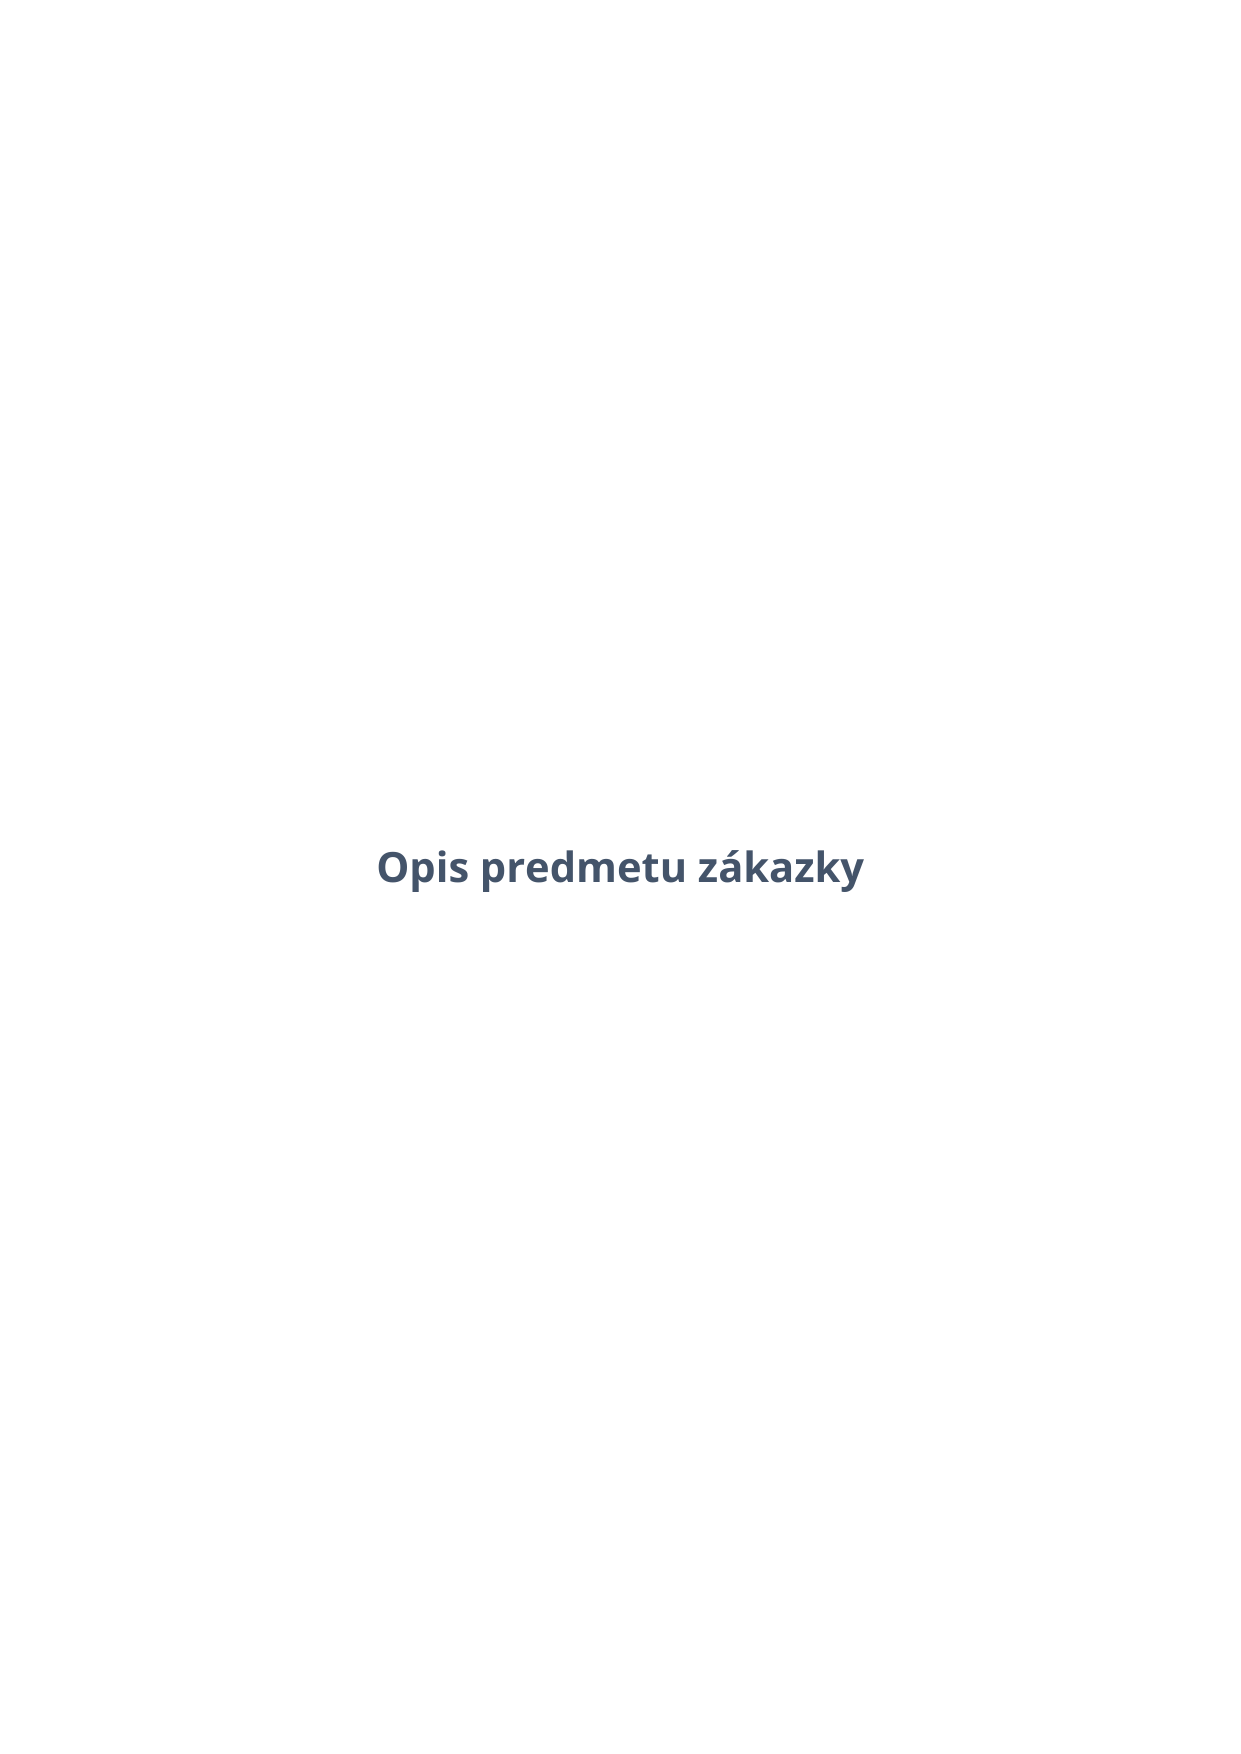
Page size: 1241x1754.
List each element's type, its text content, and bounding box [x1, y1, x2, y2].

text Opis predmetu zákazky [150, 838, 1090, 895]
